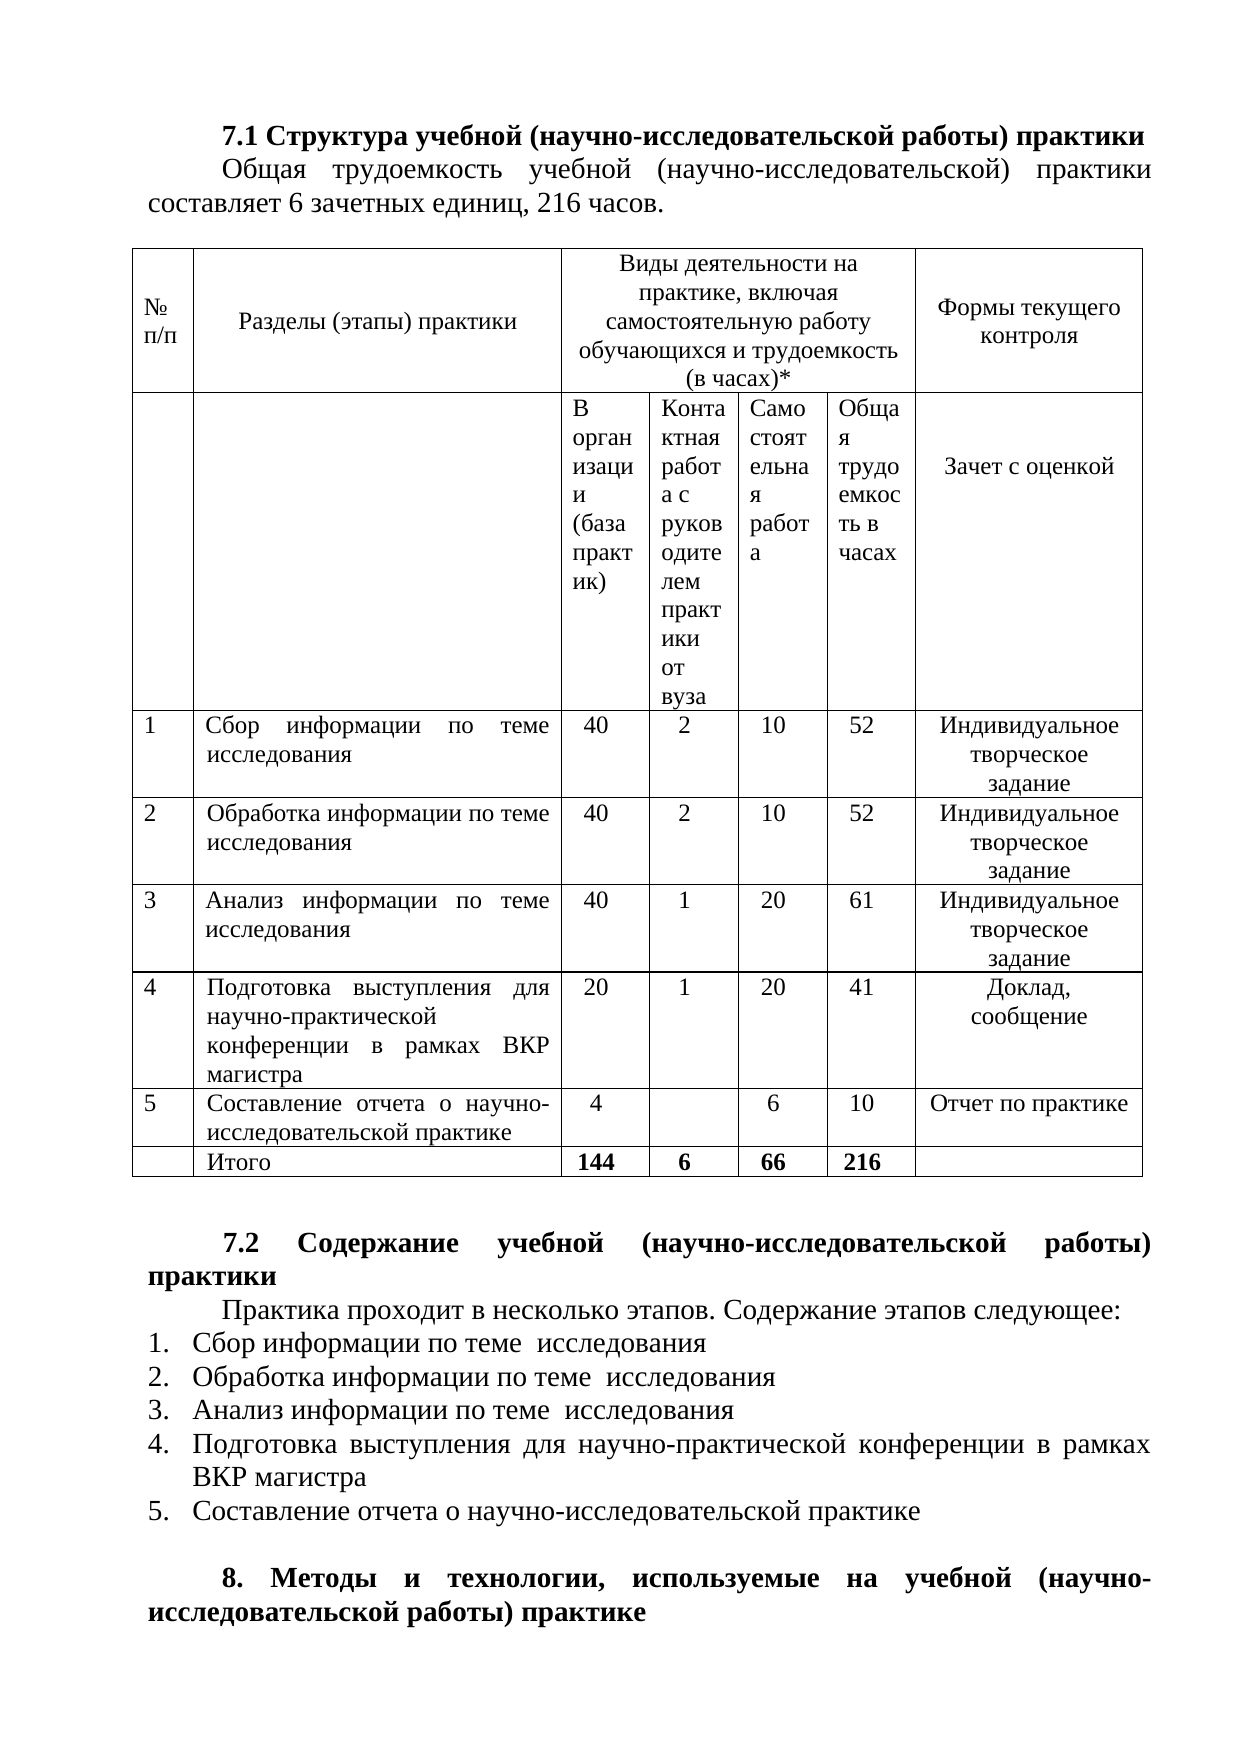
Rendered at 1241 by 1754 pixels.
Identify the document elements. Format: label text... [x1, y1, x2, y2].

table_cell Индивидуальное творческое задание [916, 711, 1142, 797]
table_header Разделы (этапы) практики [194, 249, 561, 392]
table_cell 41 [828, 973, 915, 1087]
table_cell 216 [828, 1147, 915, 1176]
table_cell 20 [562, 973, 649, 1087]
table_cell 144 [562, 1147, 649, 1176]
table_cell 10 [739, 711, 827, 797]
table_cell 20 [739, 973, 827, 1087]
text Общая трудоемкость учебной (научно-исследовательской) практики составляет 6 зачетных единиц, 216 часов. [148, 152, 1152, 219]
table_cell 4 [562, 1089, 649, 1146]
table_cell [133, 1147, 193, 1176]
table_cell 2 [650, 798, 738, 884]
table_cell Индивидуальное творческое задание [916, 798, 1142, 884]
table_cell Анализ информации по теме исследования [194, 885, 561, 971]
table_cell Индивидуальное творческое задание [916, 885, 1142, 971]
table_header Формы текущего контроля [916, 249, 1142, 392]
table_cell В организации (база практик) [562, 393, 649, 709]
table_cell 6 [739, 1089, 827, 1146]
table_cell 66 [739, 1147, 827, 1176]
text 7.2 Содержание учебной (научно-исследовательской работы) практики [148, 1225, 1152, 1292]
table_header № п/п [133, 249, 193, 392]
table_cell 10 [828, 1089, 915, 1146]
table_cell [133, 393, 193, 709]
table_cell 1 [650, 885, 738, 971]
table_cell Сбор информации по теме исследования [194, 711, 561, 797]
table_cell 2 [133, 798, 193, 884]
list Составление отчета о научно-исследовательской практике [148, 1493, 1152, 1527]
table_cell 6 [650, 1147, 738, 1176]
table_cell Общая трудоемкость в часах [828, 393, 915, 709]
table_cell 20 [739, 885, 827, 971]
table_cell [194, 393, 561, 709]
table_cell [650, 1089, 738, 1146]
table_cell 61 [828, 885, 915, 971]
table_cell 40 [562, 885, 649, 971]
table_cell 4 [133, 973, 193, 1087]
table_cell 52 [828, 711, 915, 797]
text Практика проходит в несколько этапов. Содержание этапов следующее: [148, 1292, 1152, 1325]
text 8. Методы и технологии, используемые на учебной (научно-исследовательской работы) практике [148, 1560, 1152, 1627]
table_cell 10 [739, 798, 827, 884]
table_cell Доклад, сообщение [916, 973, 1142, 1087]
list Обработка информации по теме исследования [148, 1359, 1152, 1392]
table_cell 3 [133, 885, 193, 971]
list Подготовка выступления для научно-практической конференции в рамках ВКР магистра [148, 1426, 1152, 1493]
table_cell Зачет с оценкой [916, 393, 1142, 709]
table_cell [916, 1147, 1142, 1176]
list Анализ информации по теме исследования [148, 1392, 1152, 1426]
table_cell 40 [562, 798, 649, 884]
table_cell 40 [562, 711, 649, 797]
table_cell Обработка информации по теме исследования [194, 798, 561, 884]
table_cell Самостоятельная работа [739, 393, 827, 709]
table_header Виды деятельности на практике, включая самостоятельную работу обучающихся и трудоемкость (в часах)* [562, 249, 915, 392]
table_cell 2 [650, 711, 738, 797]
table_cell 1 [650, 973, 738, 1087]
table_cell 5 [133, 1089, 193, 1146]
table_cell 52 [828, 798, 915, 884]
table_cell 1 [133, 711, 193, 797]
table_cell Отчет по практике [916, 1089, 1142, 1146]
table_cell Итого [194, 1147, 561, 1176]
list Сбор информации по теме исследования [148, 1325, 1152, 1359]
text 7.1 Структура учебной (научно-исследовательской работы) практики [148, 118, 1152, 152]
table_cell Составление отчета о научно-исследовательской практике [194, 1089, 561, 1146]
table_cell Подготовка выступления для научно-практической конференции в рамках ВКР магистра [194, 973, 561, 1087]
table_cell Контактная работа с руководителем практики от вуза [650, 393, 738, 709]
